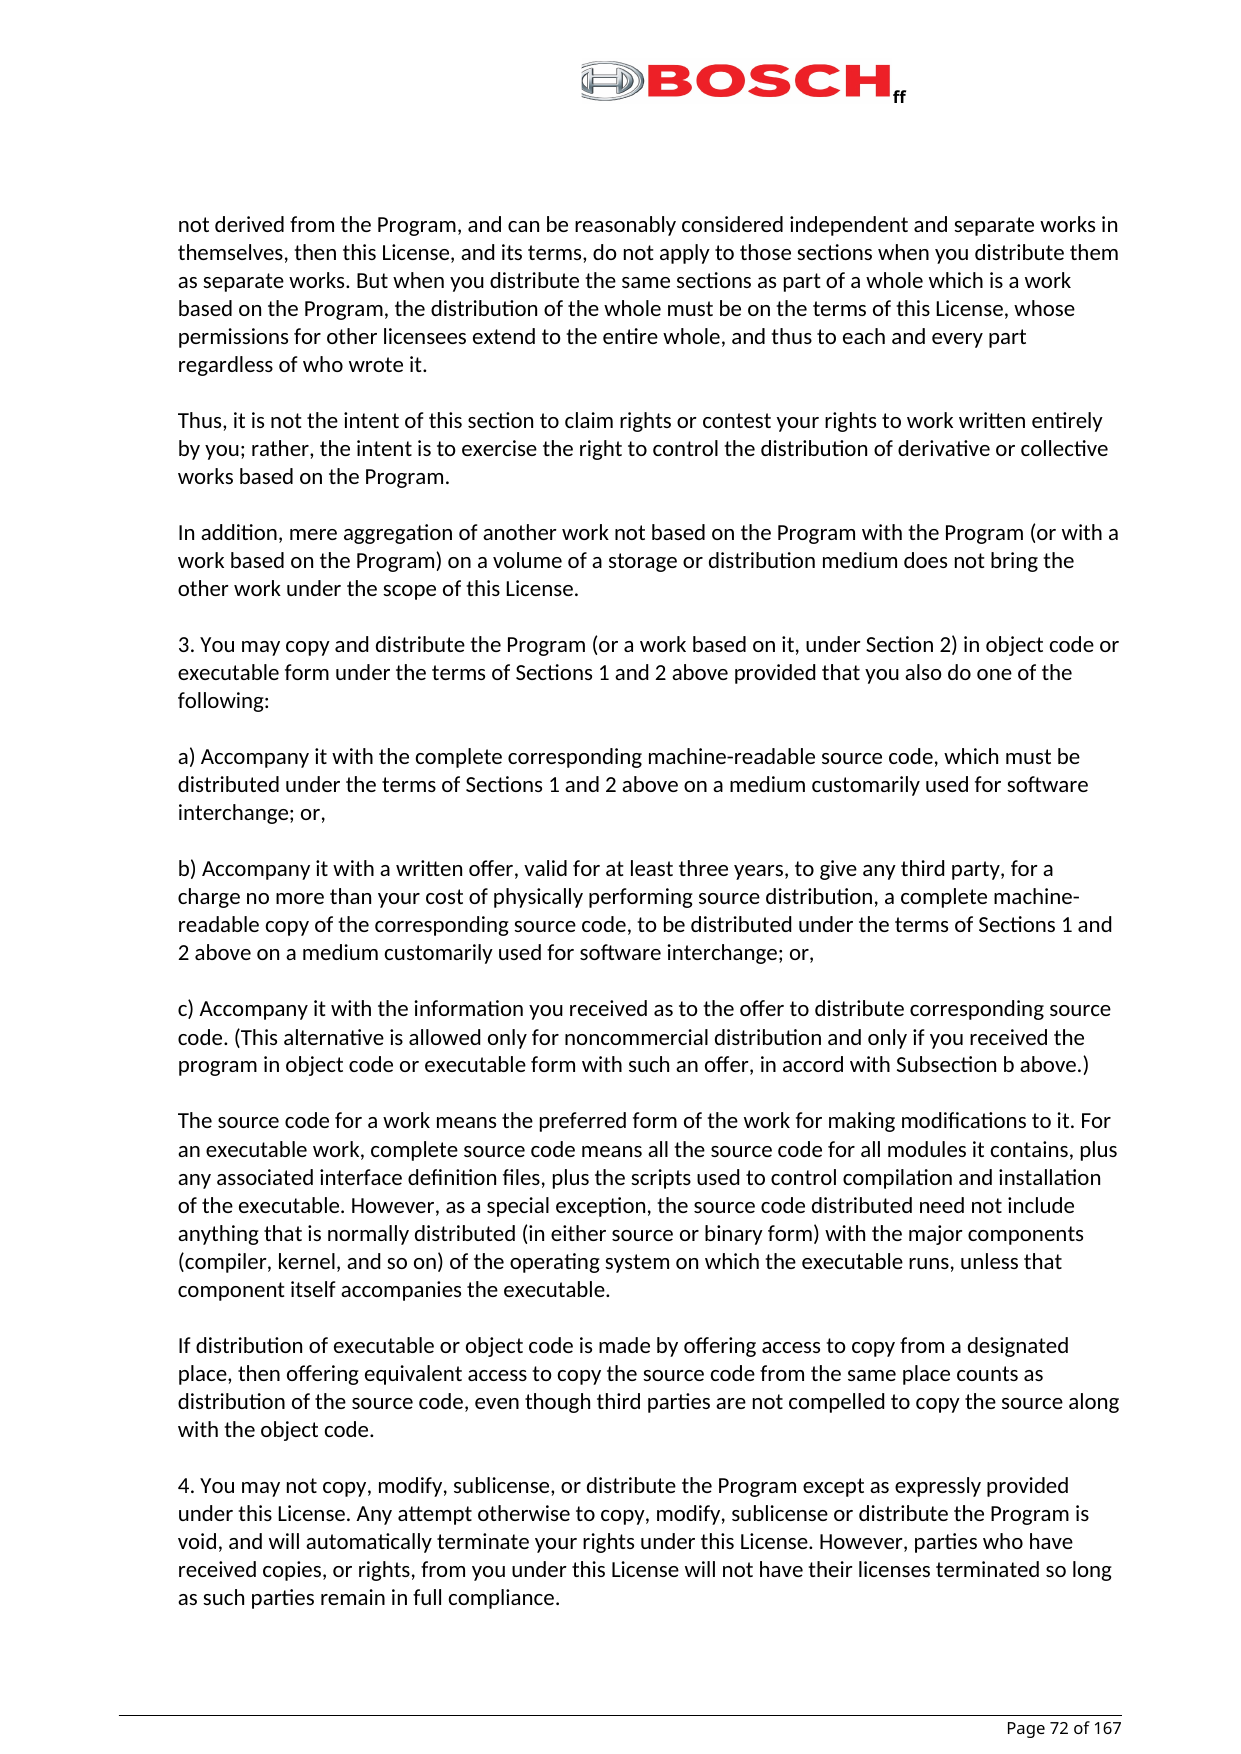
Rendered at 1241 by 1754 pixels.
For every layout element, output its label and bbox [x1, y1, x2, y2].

picture [581, 58, 893, 104]
text [178, 210, 1122, 1611]
